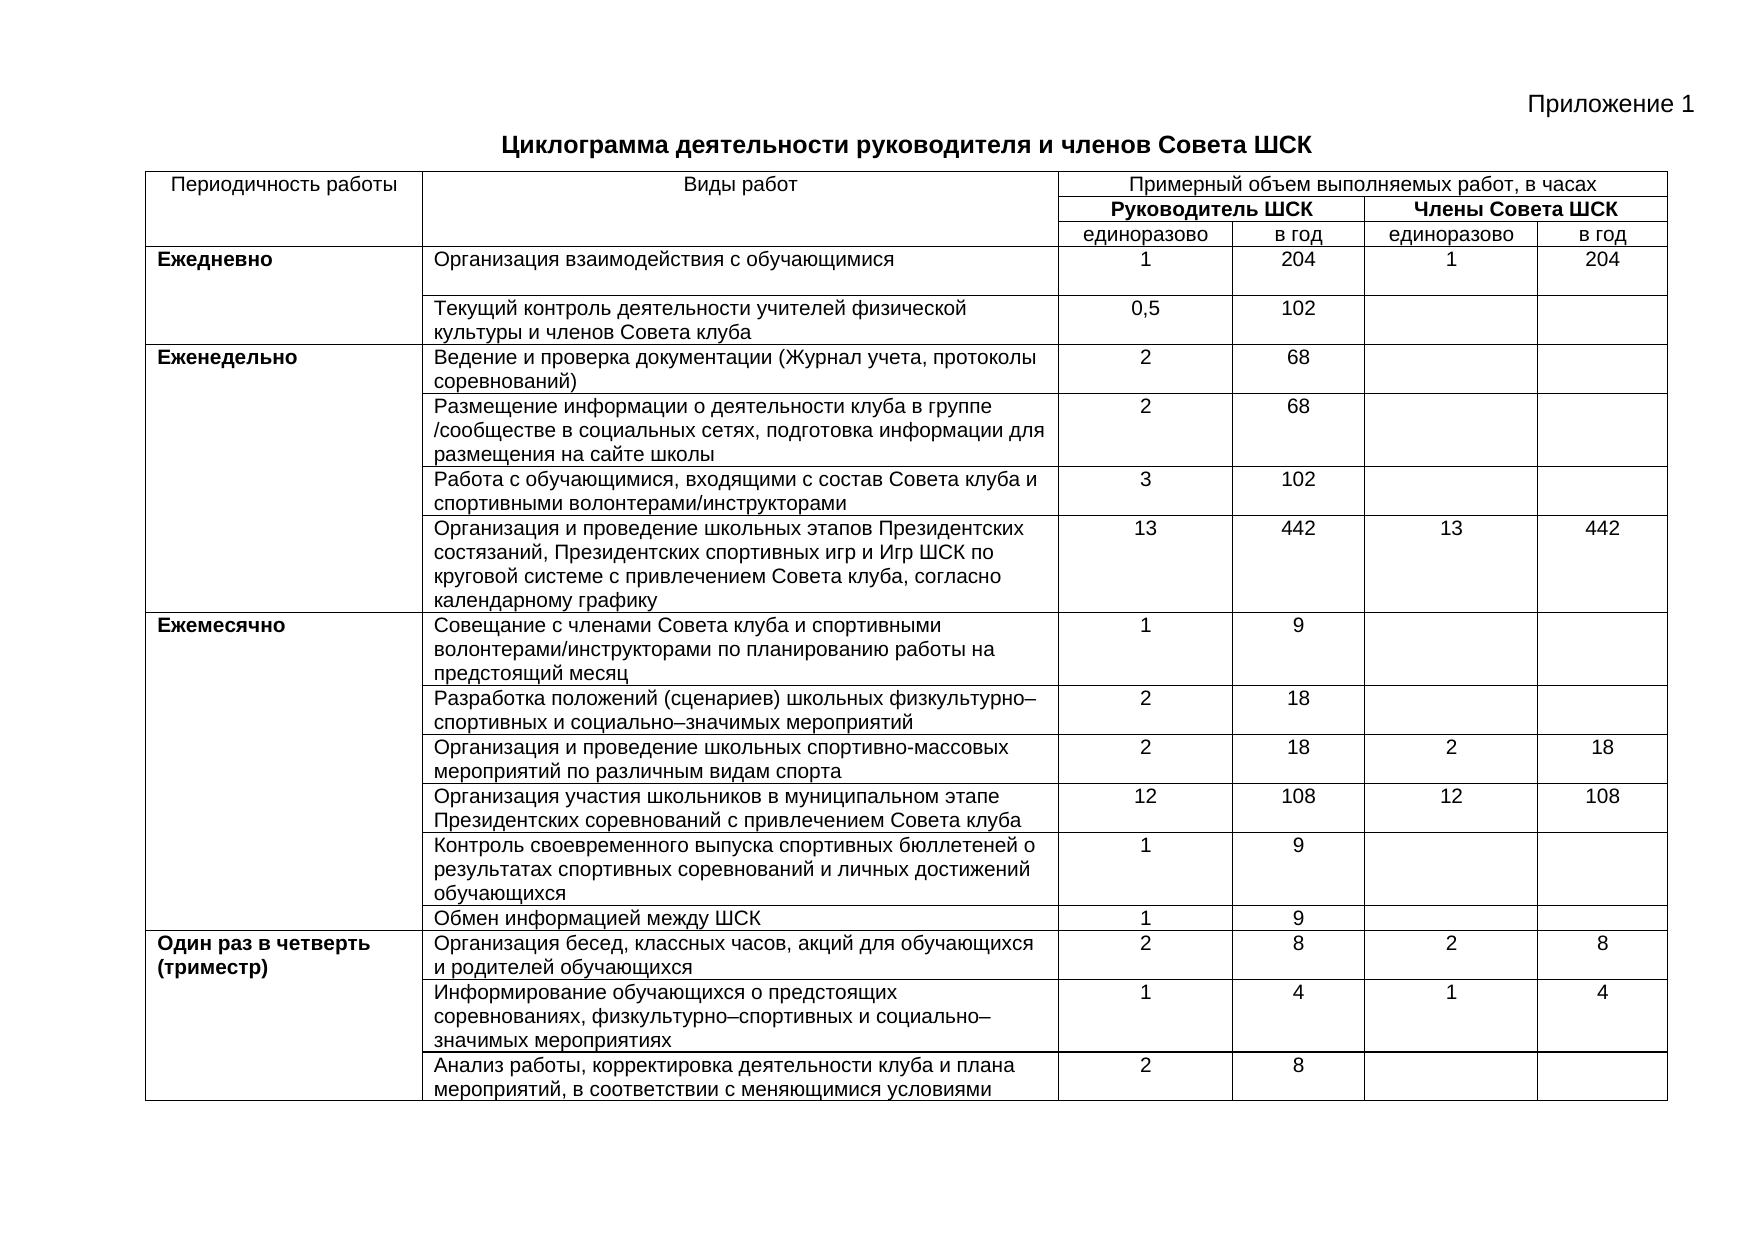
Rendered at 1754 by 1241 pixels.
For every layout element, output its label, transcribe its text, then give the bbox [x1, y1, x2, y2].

table_cell 102 [1233, 296, 1364, 344]
table_cell 204 [1233, 247, 1364, 295]
table_cell [1538, 467, 1667, 515]
table_cell [1538, 686, 1667, 734]
table_cell [1365, 613, 1537, 685]
table_cell [1538, 613, 1667, 685]
table_cell 1 [1365, 980, 1537, 1051]
table_cell 8 [1233, 1053, 1364, 1100]
table_cell 2 [1059, 345, 1232, 393]
table_cell Один раз в четверть (триместр) [146, 931, 422, 1100]
table_cell 2 [1365, 735, 1537, 783]
table_cell Организация бесед, классных часов, акций для обучающихся и родителей обучающихся [423, 931, 1058, 978]
table_cell Ведение и проверка документации (Журнал учета, протоколы соревнований) [423, 345, 1058, 393]
table_cell в год [1233, 222, 1364, 246]
table_cell Члены Совета ШСК [1365, 197, 1667, 221]
table_cell Организация и проведение школьных этапов Президентских состязаний, Президентских спортивных игр и Игр ШСК по круговой системе с привлечением Совета клуба, согласно календарному графику [423, 516, 1058, 612]
table_cell Ежемесячно [146, 613, 422, 929]
table_cell Разработка положений (сценариев) школьных физкультурно–спортивных и социально–значимых мероприятий [423, 686, 1058, 734]
table_header Виды работ [423, 172, 1058, 246]
table_cell 102 [1233, 467, 1364, 515]
table_cell 2 [1059, 735, 1232, 783]
table_cell [1538, 1053, 1667, 1100]
table_cell в год [1538, 222, 1667, 246]
table_cell 2 [1059, 1053, 1232, 1100]
table_cell Текущий контроль деятельности учителей физической культуры и членов Совета клуба [423, 296, 1058, 344]
table_cell 9 [1233, 906, 1364, 929]
table_cell 13 [1365, 516, 1537, 612]
table_cell Еженедельно [146, 345, 422, 612]
table_cell [1365, 906, 1537, 929]
table_cell 8 [1233, 931, 1364, 978]
table_cell Контроль своевременного выпуска спортивных бюллетеней о результатах спортивных соревнований и личных достижений обучающихся [423, 833, 1058, 904]
table_cell 442 [1233, 516, 1364, 612]
table_cell 4 [1538, 980, 1667, 1051]
table_cell Организация и проведение школьных спортивно-массовых мероприятий по различным видам спорта [423, 735, 1058, 783]
table_cell единоразово [1365, 222, 1537, 246]
table_cell 1 [1059, 833, 1232, 904]
table_cell Размещение информации о деятельности клуба в группе /сообществе в социальных сетях, подготовка информации для размещения на сайте школы [423, 394, 1058, 466]
table_cell 68 [1233, 345, 1364, 393]
table_cell 1 [1059, 980, 1232, 1051]
table_cell 204 [1538, 247, 1667, 295]
table_cell Организация участия школьников в муниципальном этапе Президентских соревнований с привлечением Совета клуба [423, 784, 1058, 832]
table_cell 1 [1059, 613, 1232, 685]
table_cell Информирование обучающихся о предстоящих соревнованиях, физкультурно–спортивных и социально–значимых мероприятиях [423, 980, 1058, 1051]
table_cell 68 [1233, 394, 1364, 466]
table_cell Ежедневно [146, 247, 422, 344]
table_header Периодичность работы [146, 172, 422, 246]
table_cell 108 [1538, 784, 1667, 832]
table_cell 9 [1233, 833, 1364, 904]
table_cell 1 [1059, 247, 1232, 295]
table_cell [1365, 833, 1537, 904]
table_cell 18 [1233, 686, 1364, 734]
table_cell Организация взаимодействия с обучающимися [423, 247, 1058, 295]
table_cell 2 [1365, 931, 1537, 978]
table_cell [1365, 686, 1537, 734]
table_cell 1 [1059, 906, 1232, 929]
table_cell [1538, 906, 1667, 929]
table_cell 12 [1059, 784, 1232, 832]
table_cell [1365, 1053, 1537, 1100]
table_cell [1538, 394, 1667, 466]
table_cell [1365, 394, 1537, 466]
table_cell 2 [1059, 394, 1232, 466]
table_cell [1538, 345, 1667, 393]
table_cell 0,5 [1059, 296, 1232, 344]
table_cell 8 [1538, 931, 1667, 978]
table_cell Обмен информацией между ШСК [423, 906, 1058, 929]
text Приложение 1 [118, 89, 1695, 117]
table_cell 9 [1233, 613, 1364, 685]
table_cell единоразово [1059, 222, 1232, 246]
table_cell [1365, 296, 1537, 344]
table_cell 3 [1059, 467, 1232, 515]
table_cell [1365, 467, 1537, 515]
table_cell 18 [1538, 735, 1667, 783]
table_cell 108 [1233, 784, 1364, 832]
table_cell Руководитель ШСК [1059, 197, 1364, 221]
table_cell 1 [1365, 247, 1537, 295]
table_cell [1538, 296, 1667, 344]
table_cell [1538, 833, 1667, 904]
table_cell 442 [1538, 516, 1667, 612]
table_cell Работа с обучающимися, входящими с состав Совета клуба и спортивными волонтерами/инструкторами [423, 467, 1058, 515]
table_cell Совещание с членами Совета клуба и спортивными волонтерами/инструкторами по планированию работы на предстоящий месяц [423, 613, 1058, 685]
table_cell 12 [1365, 784, 1537, 832]
table_cell Анализ работы, корректировка деятельности клуба и плана мероприятий, в соответствии с меняющимися условиями [423, 1053, 1058, 1100]
table_cell 2 [1059, 686, 1232, 734]
table_cell 2 [1059, 931, 1232, 978]
table_cell 18 [1233, 735, 1364, 783]
text Циклограмма деятельности руководителя и членов Совета ШСК [118, 130, 1695, 159]
table_cell [1365, 345, 1537, 393]
table_header Примерный объем выполняемых работ, в часах [1059, 172, 1667, 196]
table_cell 13 [1059, 516, 1232, 612]
table_cell 4 [1233, 980, 1364, 1051]
